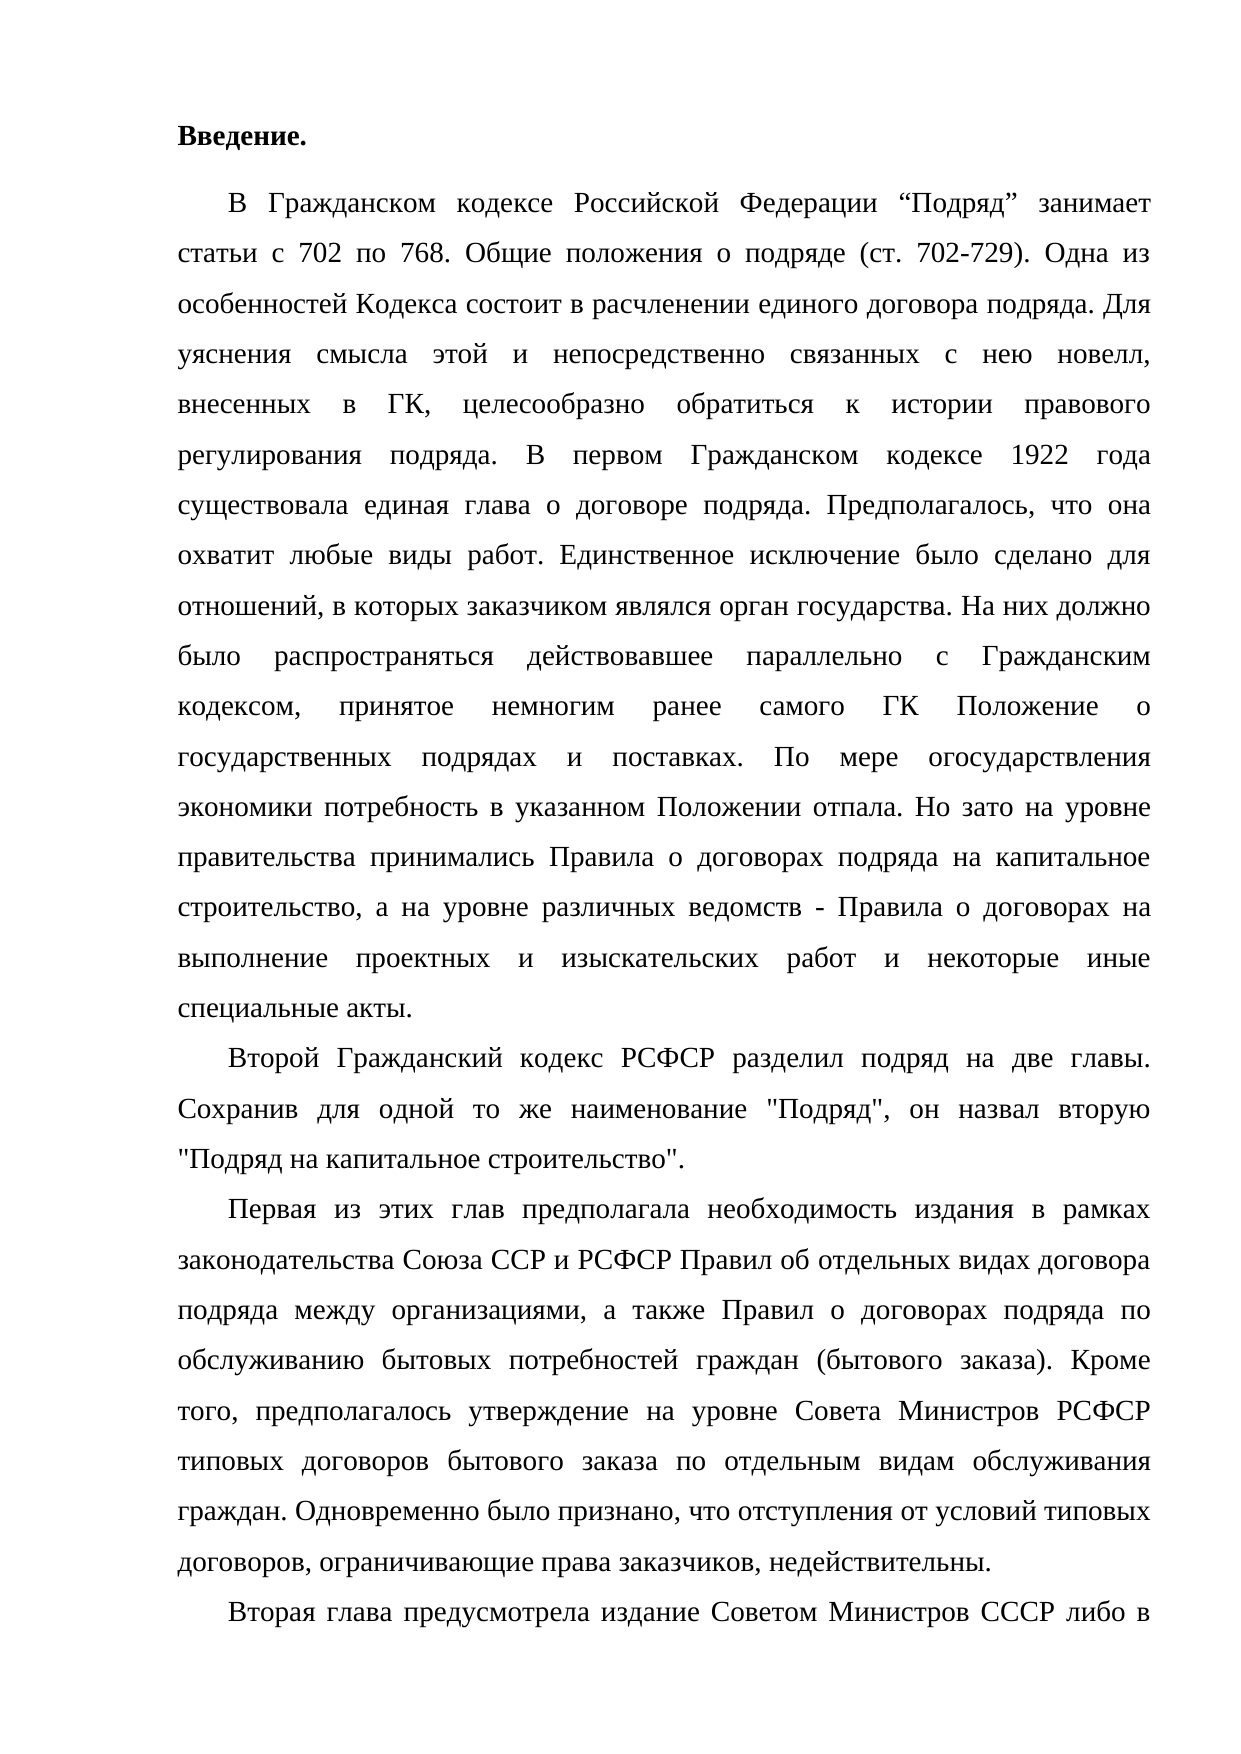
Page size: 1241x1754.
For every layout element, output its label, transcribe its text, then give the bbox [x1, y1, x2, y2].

text Первая из этих глав предполагала необходимость издания в рамках законодательства Союза ССР и РСФСР Правил об отдельных видах договора подряда между организациями, а также Правил о договорах подряда по обслуживанию бытовых потребностей граждан (бытового заказа). Кроме того, предполагалось утверждение на уровне Совета Министров РСФСР типовых договоров бытового заказа по отдельным видам обслуживания граждан. Одновременно было признано, что отступления от условий типовых договоров, ограничивающие права заказчиков, недействительны. [177, 1191, 1152, 1577]
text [177, 1594, 1152, 1627]
text В Гражданском кодексе Российской Федерации “Подряд” занимает статьи с 702 по 768. Общие положения о подряде (ст. 702-729). Одна из особенностей Кодекса состоит в расчленении единого договора подряда. Для уяснения смысла этой и непосредственно связанных с нею новелл, внесенных в ГК, целесообразно обратиться к истории правового регулирования подряда. В первом Гражданском кодексе 1922 года существовала единая глава о договоре подряда. Предполагалось, что она охватит любые виды работ. Единственное исключение было сделано для отношений, в которых заказчиком являлся орган государства. На них должно было распространяться действовавшее параллельно с Гражданским кодексом, принятое немногим ранее самого ГК Положение о государственных подрядах и поставках. По мере огосударствления экономики потребность в указанном Положении отпала. Но зато на уровне правительства принимались Правила о договорах подряда на капитальное строительство, а на уровне различных ведомств - Правила о договорах на выполнение проектных и изыскательских работ и некоторые иные специальные акты. [177, 185, 1152, 1024]
text Второй Гражданский кодекс РСФСР разделил подряд на две главы. Сохранив для одной то же наименование "Подряд", он назвал вторую "Подряд на капитальное строительство". [177, 1041, 1152, 1175]
text Введение. [177, 118, 1152, 152]
